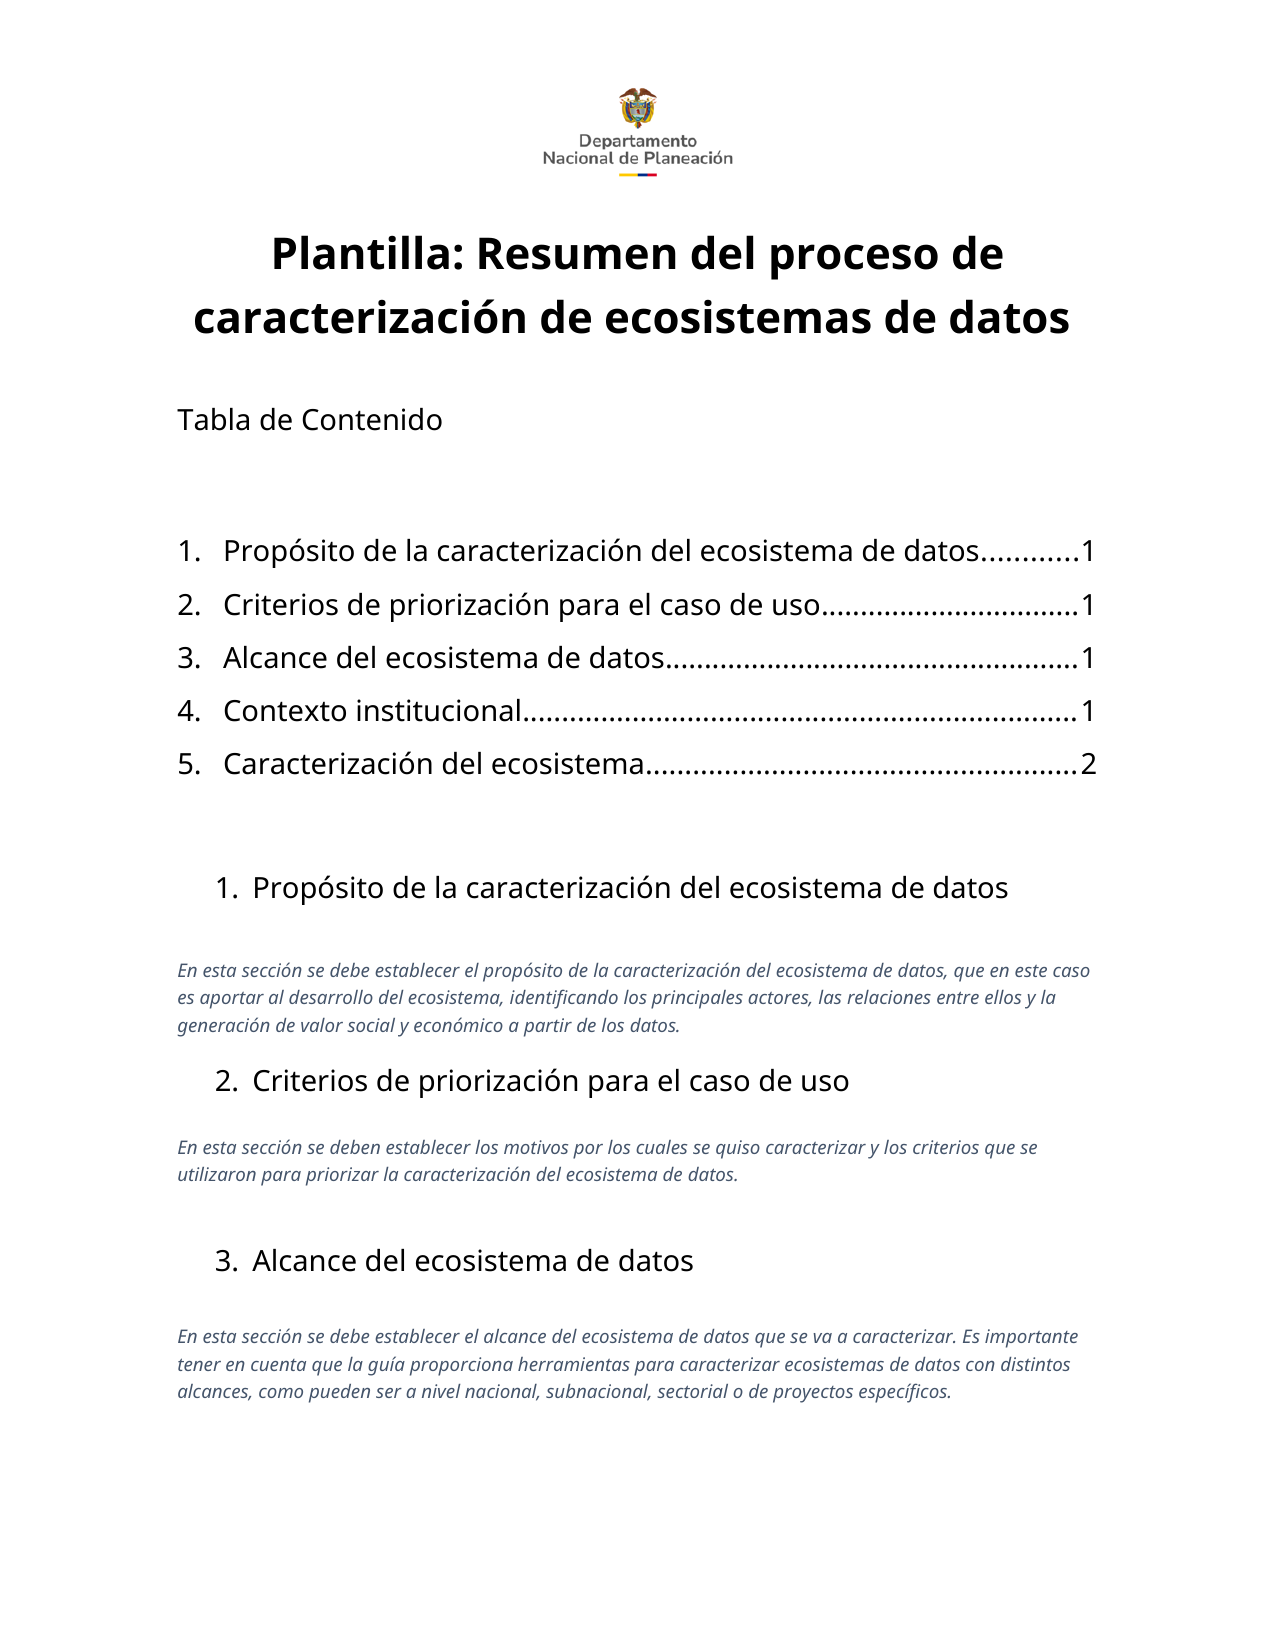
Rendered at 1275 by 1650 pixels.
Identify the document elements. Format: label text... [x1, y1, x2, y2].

subtitle Criterios de priorización para el caso de uso [214, 1061, 1098, 1100]
picture [500, 75, 775, 196]
text En esta sección se debe establecer el propósito de la caracterización del ecosistema de datos, que en este caso es aportar al desarrollo del ecosistema, identificando los principales actores, las relaciones entre ellos y la generación de valor social y económico a partir de los datos. [177, 957, 1098, 1038]
text En esta sección se deben establecer los motivos por los cuales se quiso caracterizar y los criterios que se utilizaron para priorizar la caracterización del ecosistema de datos. [177, 1134, 1098, 1187]
text En esta sección se debe establecer el alcance del ecosistema de datos que se va a caracterizar. Es importante tener en cuenta que la guía proporciona herramientas para caracterizar ecosistemas de datos con distintos alcances, como pueden ser a nivel nacional, subnacional, sectorial o de proyectos específicos. [177, 1324, 1098, 1404]
subtitle Alcance del ecosistema de datos [214, 1240, 1098, 1280]
subtitle Plantilla: Resumen del proceso de caracterización de ecosistemas de datos [177, 222, 1098, 395]
subtitle Propósito de la caracterización del ecosistema de datos [214, 867, 1098, 907]
